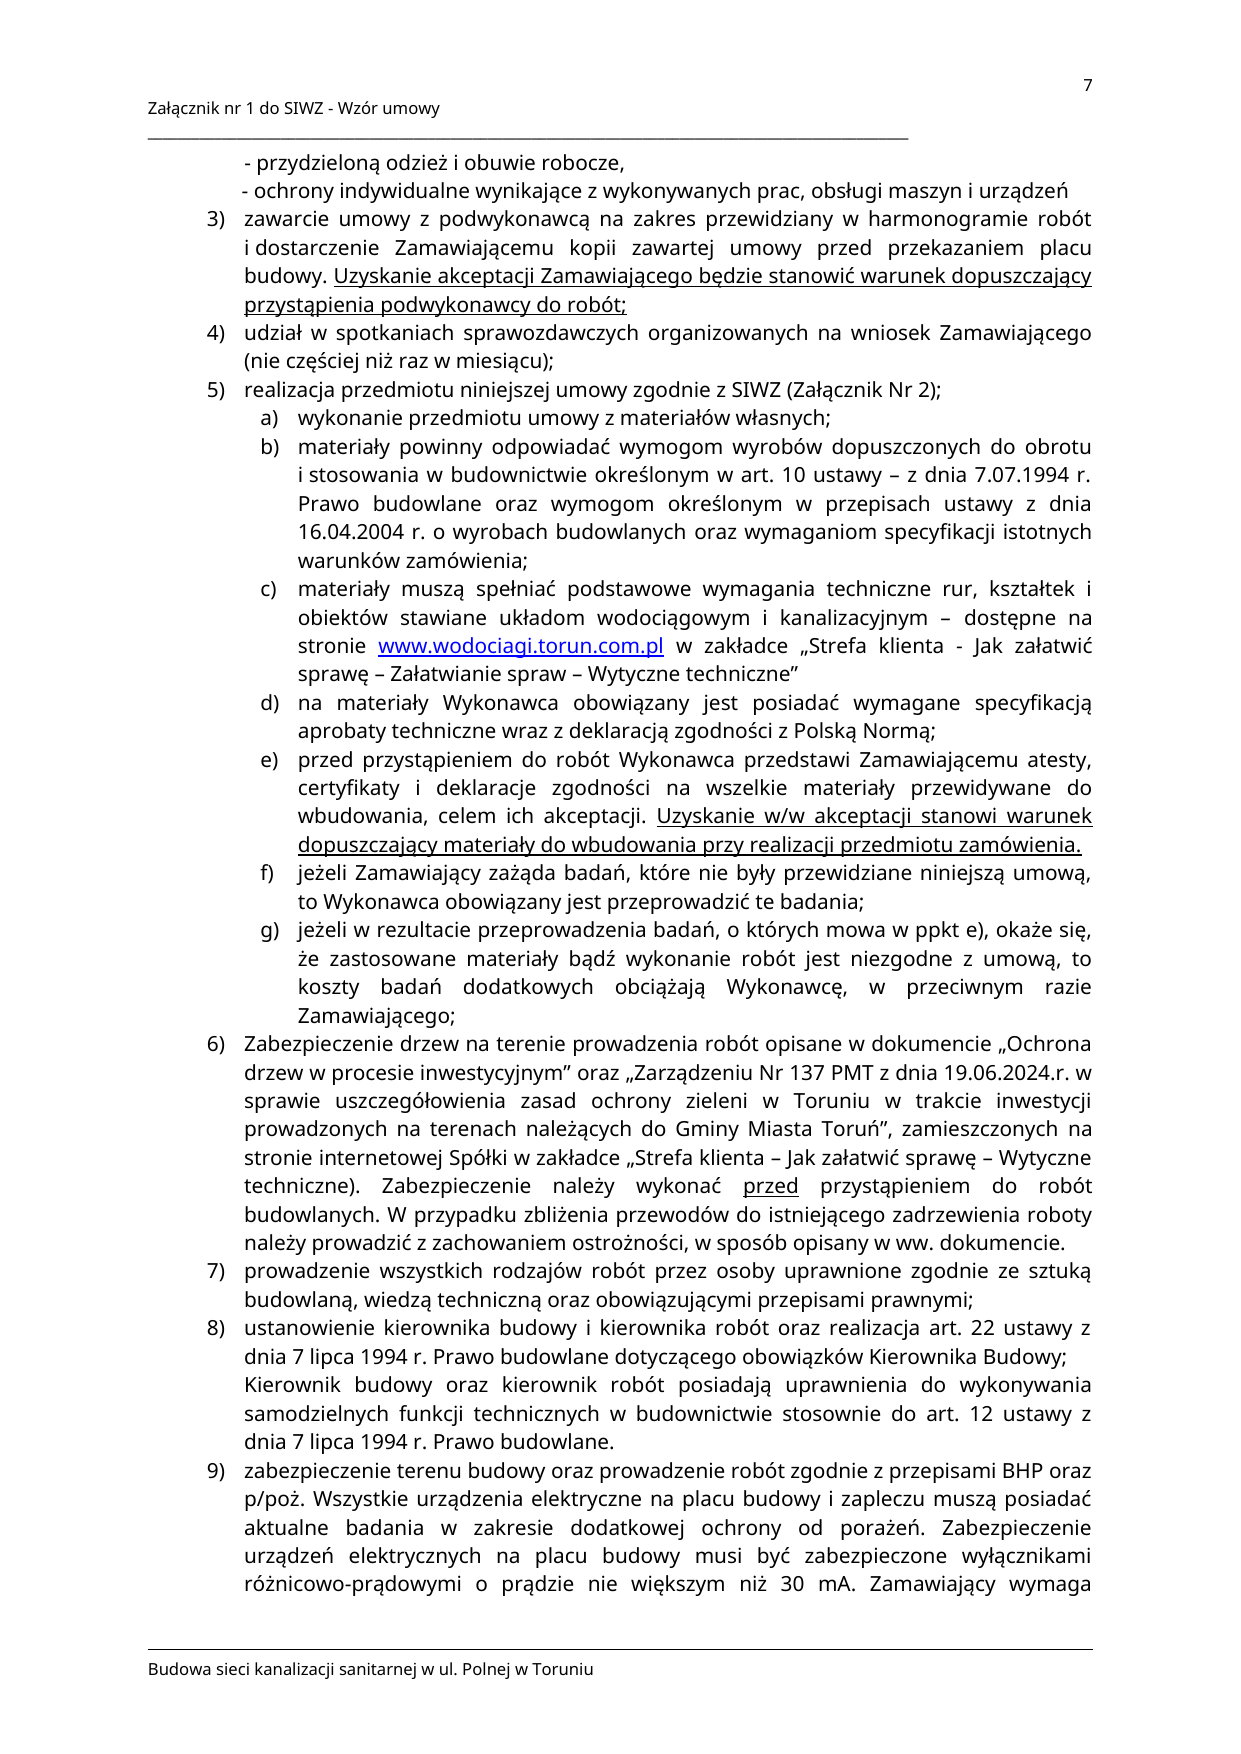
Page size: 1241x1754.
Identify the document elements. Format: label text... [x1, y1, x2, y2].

list przed przystąpieniem do robót Wykonawca przedstawi Zamawiającemu atesty, certyfikaty i deklaracje zgodności na wszelkie materiały przewidywane do wbudowania, celem ich akceptacji. Uzyskanie w/w akceptacji stanowi warunek dopuszczający materiały do wbudowania przy realizacji przedmiotu zamówienia. [260, 745, 1093, 858]
list realizacja przedmiotu niniejszej umowy zgodnie z SIWZ (Załącznik Nr 2); [207, 375, 1093, 403]
list ustanowienie kierownika budowy i kierownika robót oraz realizacja art. 22 ustawy z dnia 7 lipca 1994 r. Prawo budowlane dotyczącego obowiązków Kierownika Budowy; [207, 1313, 1093, 1370]
list materiały powinny odpowiadać wymogom wyrobów dopuszczonych do obrotu i stosowania w budownictwie określonym w art. 10 ustawy – z dnia 7.07.1994 r. Prawo budowlane oraz wymogom określonym w przepisach ustawy z dnia 16.04.2004 r. o wyrobach budowlanych oraz wymaganiom specyfikacji istotnych warunków zamówienia; [260, 432, 1093, 574]
text - ochrony indywidualne wynikające z wykonywanych prac, obsługi maszyn i urządzeń [241, 176, 1093, 204]
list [207, 1456, 1093, 1598]
list jeżeli Zamawiający zażąda badań, które nie były przewidziane niniejszą umową, to Wykonawca obowiązany jest przeprowadzić te badania; [260, 858, 1093, 915]
text Kierownik budowy oraz kierownik robót posiadają uprawnienia do wykonywania samodzielnych funkcji technicznych w budownictwie stosownie do art. 12 ustawy z dnia 7 lipca 1994 r. Prawo budowlane. [244, 1370, 1093, 1456]
list na materiały Wykonawca obowiązany jest posiadać wymagane specyfikacją aprobaty techniczne wraz z deklaracją zgodności z Polską Normą; [260, 688, 1093, 745]
list prowadzenie wszystkich rodzajów robót przez osoby uprawnione zgodnie ze sztuką budowlaną, wiedzą techniczną oraz obowiązującymi przepisami prawnymi; [207, 1257, 1093, 1313]
list Zabezpieczenie drzew na terenie prowadzenia robót opisane w dokumencie „Ochrona drzew w procesie inwestycyjnym” oraz „Zarządzeniu Nr 137 PMT z dnia 19.06.2024.r. w sprawie uszczegółowienia zasad ochrony zieleni w Toruniu w trakcie inwestycji prowadzonych na terenach należących do Gminy Miasta Toruń”, zamieszczonych na stronie internetowej Spółki w zakładce „Strefa klienta – Jak załatwić sprawę – Wytyczne techniczne). Zabezpieczenie należy wykonać przed przystąpieniem do robót budowlanych. W przypadku zbliżenia przewodów do istniejącego zadrzewienia roboty należy prowadzić z zachowaniem ostrożności, w sposób opisany w ww. dokumencie. [207, 1029, 1093, 1257]
list jeżeli w rezultacie przeprowadzenia badań, o których mowa w ppkt e), okaże się, że zastosowane materiały bądź wykonanie robót jest niezgodne z umową, to koszty badań dodatkowych obciążają Wykonawcę, w przeciwnym razie Zamawiającego; [260, 915, 1093, 1029]
list zawarcie umowy z podwykonawcą na zakres przewidziany w harmonogramie robót i dostarczenie Zamawiającemu kopii zawartej umowy przed przekazaniem placu budowy. Uzyskanie akceptacji Zamawiającego będzie stanowić warunek dopuszczający przystąpienia podwykonawcy do robót; [207, 204, 1093, 318]
text - przydzieloną odzież i obuwie robocze, [244, 148, 1093, 176]
list materiały muszą spełniać podstawowe wymagania techniczne rur, kształtek i obiektów stawiane układom wodociągowym i kanalizacyjnym – dostępne na stronie www.wodociagi.torun.com.pl w zakładce „Strefa klienta - Jak załatwić sprawę – Załatwianie spraw – Wytyczne techniczne” [260, 574, 1093, 688]
list wykonanie przedmiotu umowy z materiałów własnych; [260, 403, 1093, 432]
list udział w spotkaniach sprawozdawczych organizowanych na wniosek Zamawiającego (nie częściej niż raz w miesiącu); [207, 318, 1093, 375]
